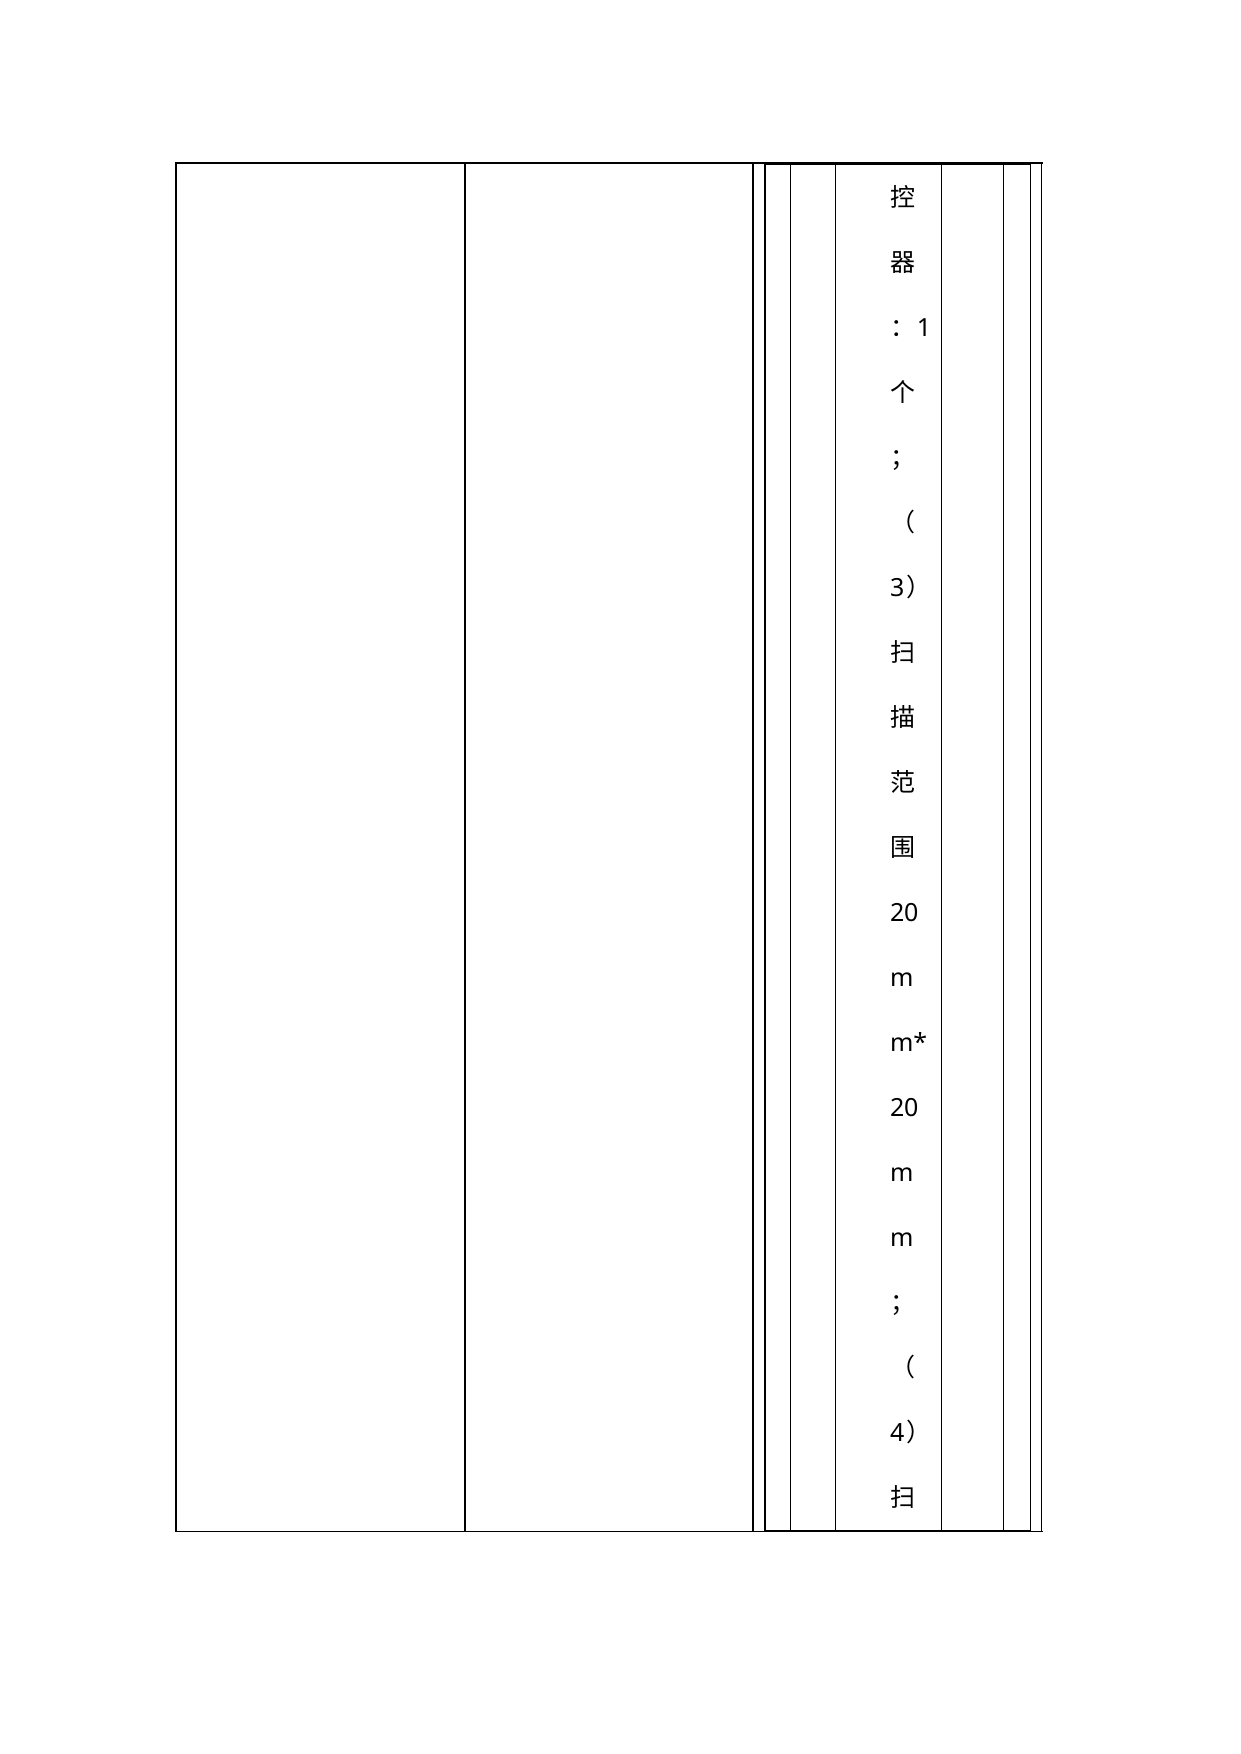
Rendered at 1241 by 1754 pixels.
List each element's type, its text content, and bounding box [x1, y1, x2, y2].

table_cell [836, 165, 941, 1530]
table_cell [177, 164, 464, 1531]
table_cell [766, 165, 790, 1530]
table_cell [1004, 165, 1030, 1530]
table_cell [754, 164, 764, 1531]
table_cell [1031, 164, 1041, 1531]
table_cell 1 [466, 164, 752, 1531]
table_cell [942, 165, 1003, 1530]
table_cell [791, 165, 835, 1530]
